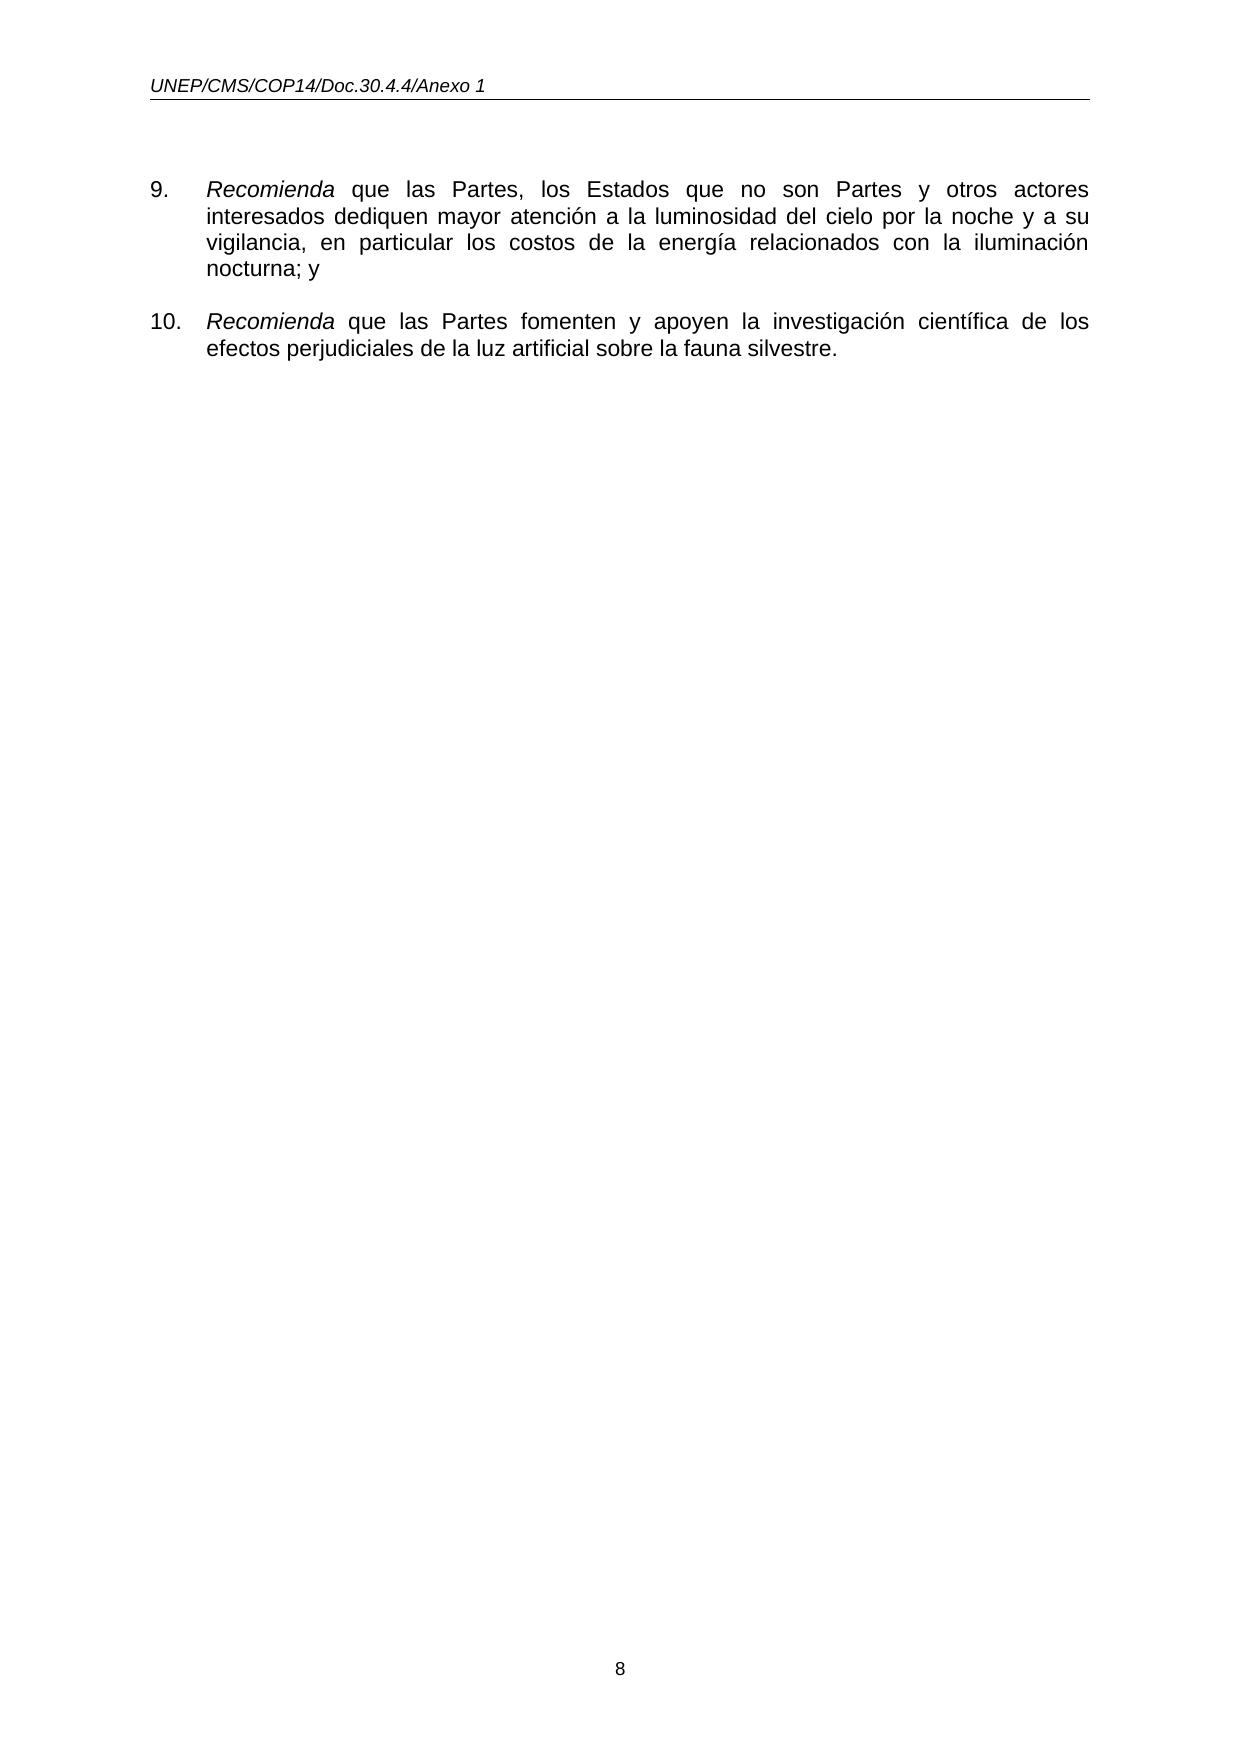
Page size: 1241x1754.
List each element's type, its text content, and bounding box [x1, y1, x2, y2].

list Recomienda que las Partes, los Estados que no son Partes y otros actores interesados dediquen mayor atención a la luminosidad del cielo por la noche y a su vigilancia, en particular los costos de la energía relacionados con la iluminación nocturna; y [150, 176, 1090, 282]
list Recomienda que las Partes fomenten y apoyen la investigación científica de los efectos perjudiciales de la luz artificial sobre la fauna silvestre. [150, 308, 1090, 361]
